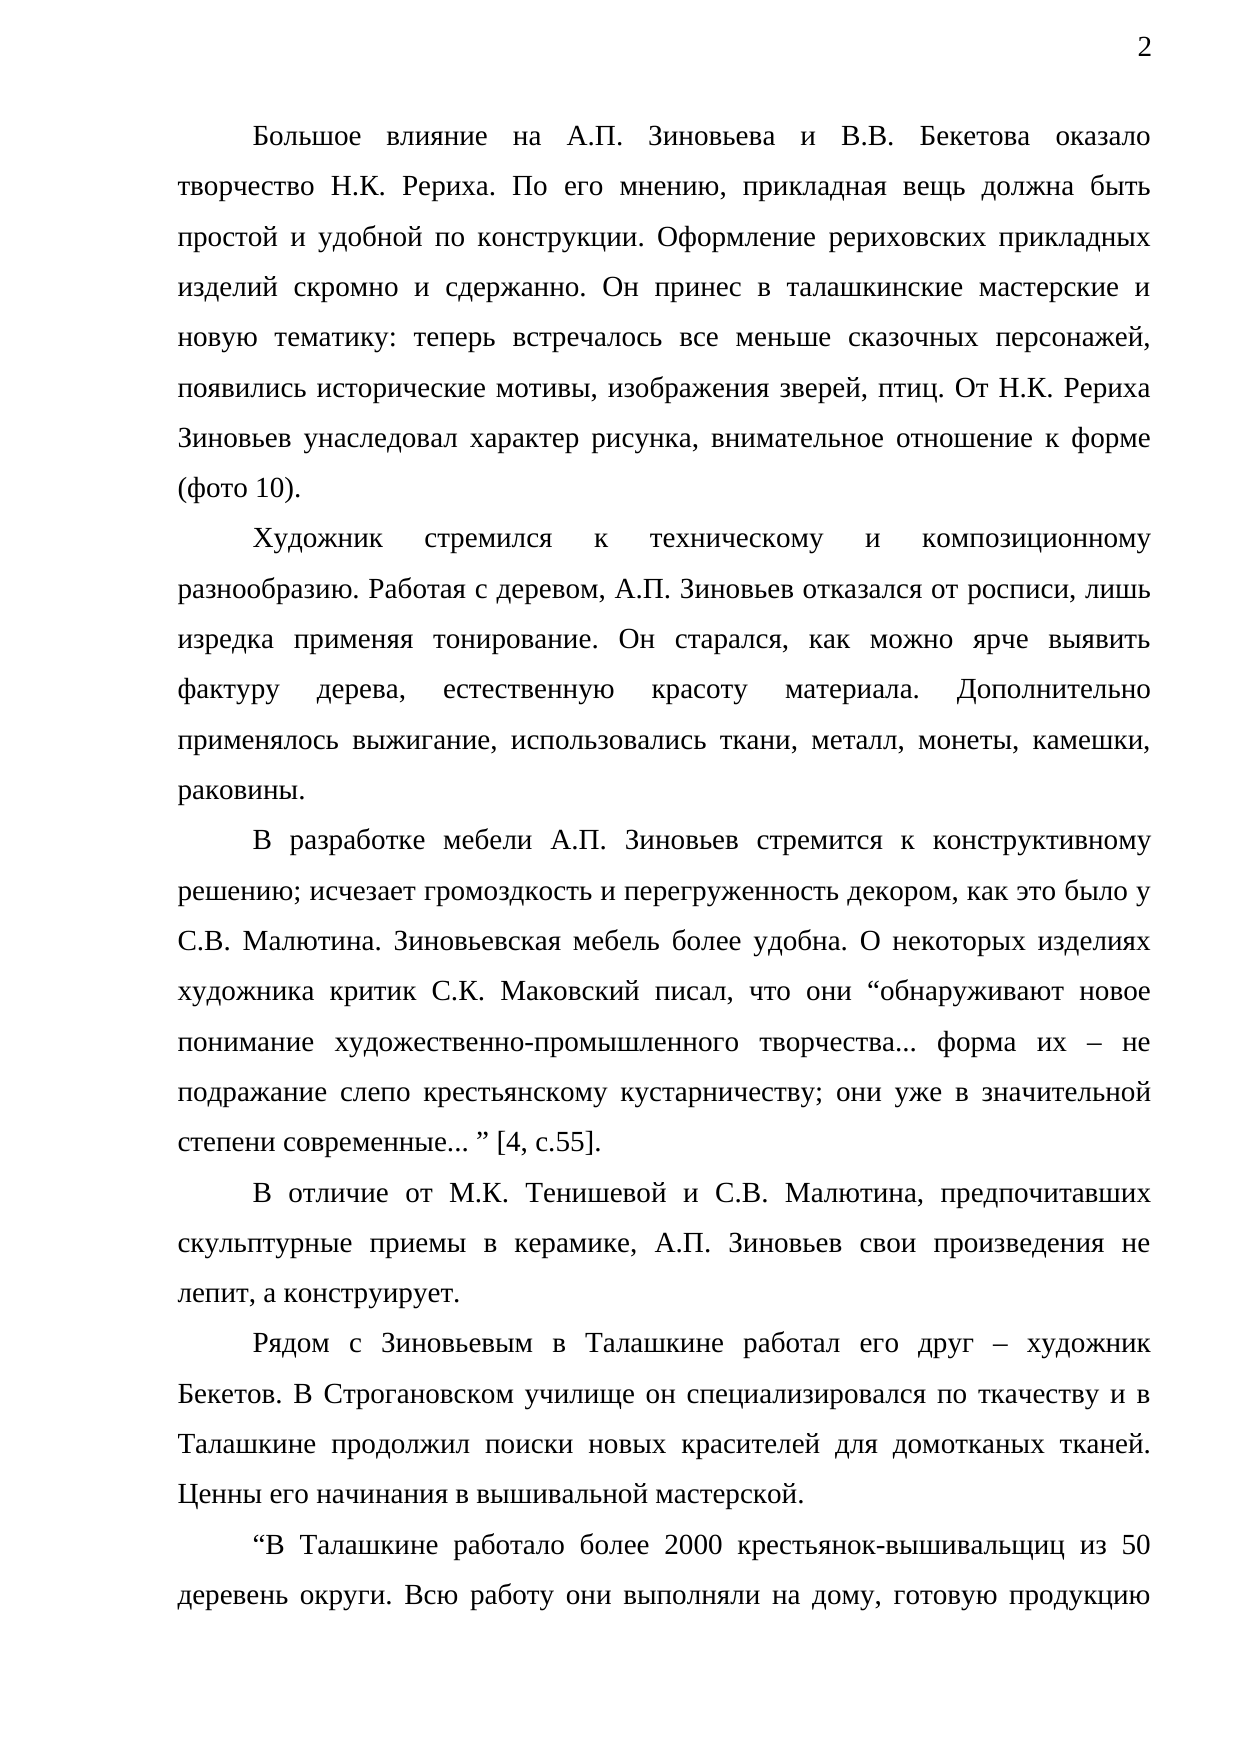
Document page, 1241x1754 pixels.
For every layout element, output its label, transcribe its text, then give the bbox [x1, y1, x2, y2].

text Большое влияние на А.П. Зиновьева и В.В. Бекетова оказало творчество Н.К. Рериха. По его мнению, прикладная вещь должна быть простой и удобной по конструкции. Оформление рериховских прикладных изделий скромно и сдержанно. Он принес в талашкинские мастерские и новую тематику: теперь встречалось все меньше сказочных персонажей, появились исторические мотивы, изображения зверей, птиц. От Н.К. Рериха Зиновьев унаследовал характер рисунка, внимательное отношение к форме (фото 10). [177, 118, 1152, 504]
text Художник стремился к техническому и композиционному разнообразию. Работая с деревом, А.П. Зиновьев отказался от росписи, лишь изредка применяя тонирование. Он старался, как можно ярче выявить фактуру дерева, естественную красоту материала. Дополнительно применялось выжигание, использовались ткани, металл, монеты, камешки, раковины. [177, 521, 1152, 806]
text В разработке мебели А.П. Зиновьев стремится к конструктивному решению; исчезает громоздкость и перегруженность декором, как это было у С.В. Малютина. Зиновьевская мебель более удобна. О некоторых изделиях художника критик С.К. Маковский писал, что они “обнаруживают новое понимание художественно-промышленного творчества... форма их – не подражание слепо крестьянскому кустарничеству; они уже в значительной степени современные... ” [4, с.55]. [177, 822, 1152, 1158]
text В отличие от М.К. Тенишевой и С.В. Малютина, предпочитавших скульптурные приемы в керамике, А.П. Зиновьев свои произведения не лепит, а конструирует. [177, 1175, 1152, 1309]
text Рядом с Зиновьевым в Талашкине работал его друг – художник Бекетов. В Строгановском училище он специализировался по ткачеству и в Талашкине продолжил поиски новых красителей для домотканых тканей. Ценны его начинания в вышивальной мастерской. [177, 1326, 1152, 1510]
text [177, 1527, 1152, 1611]
